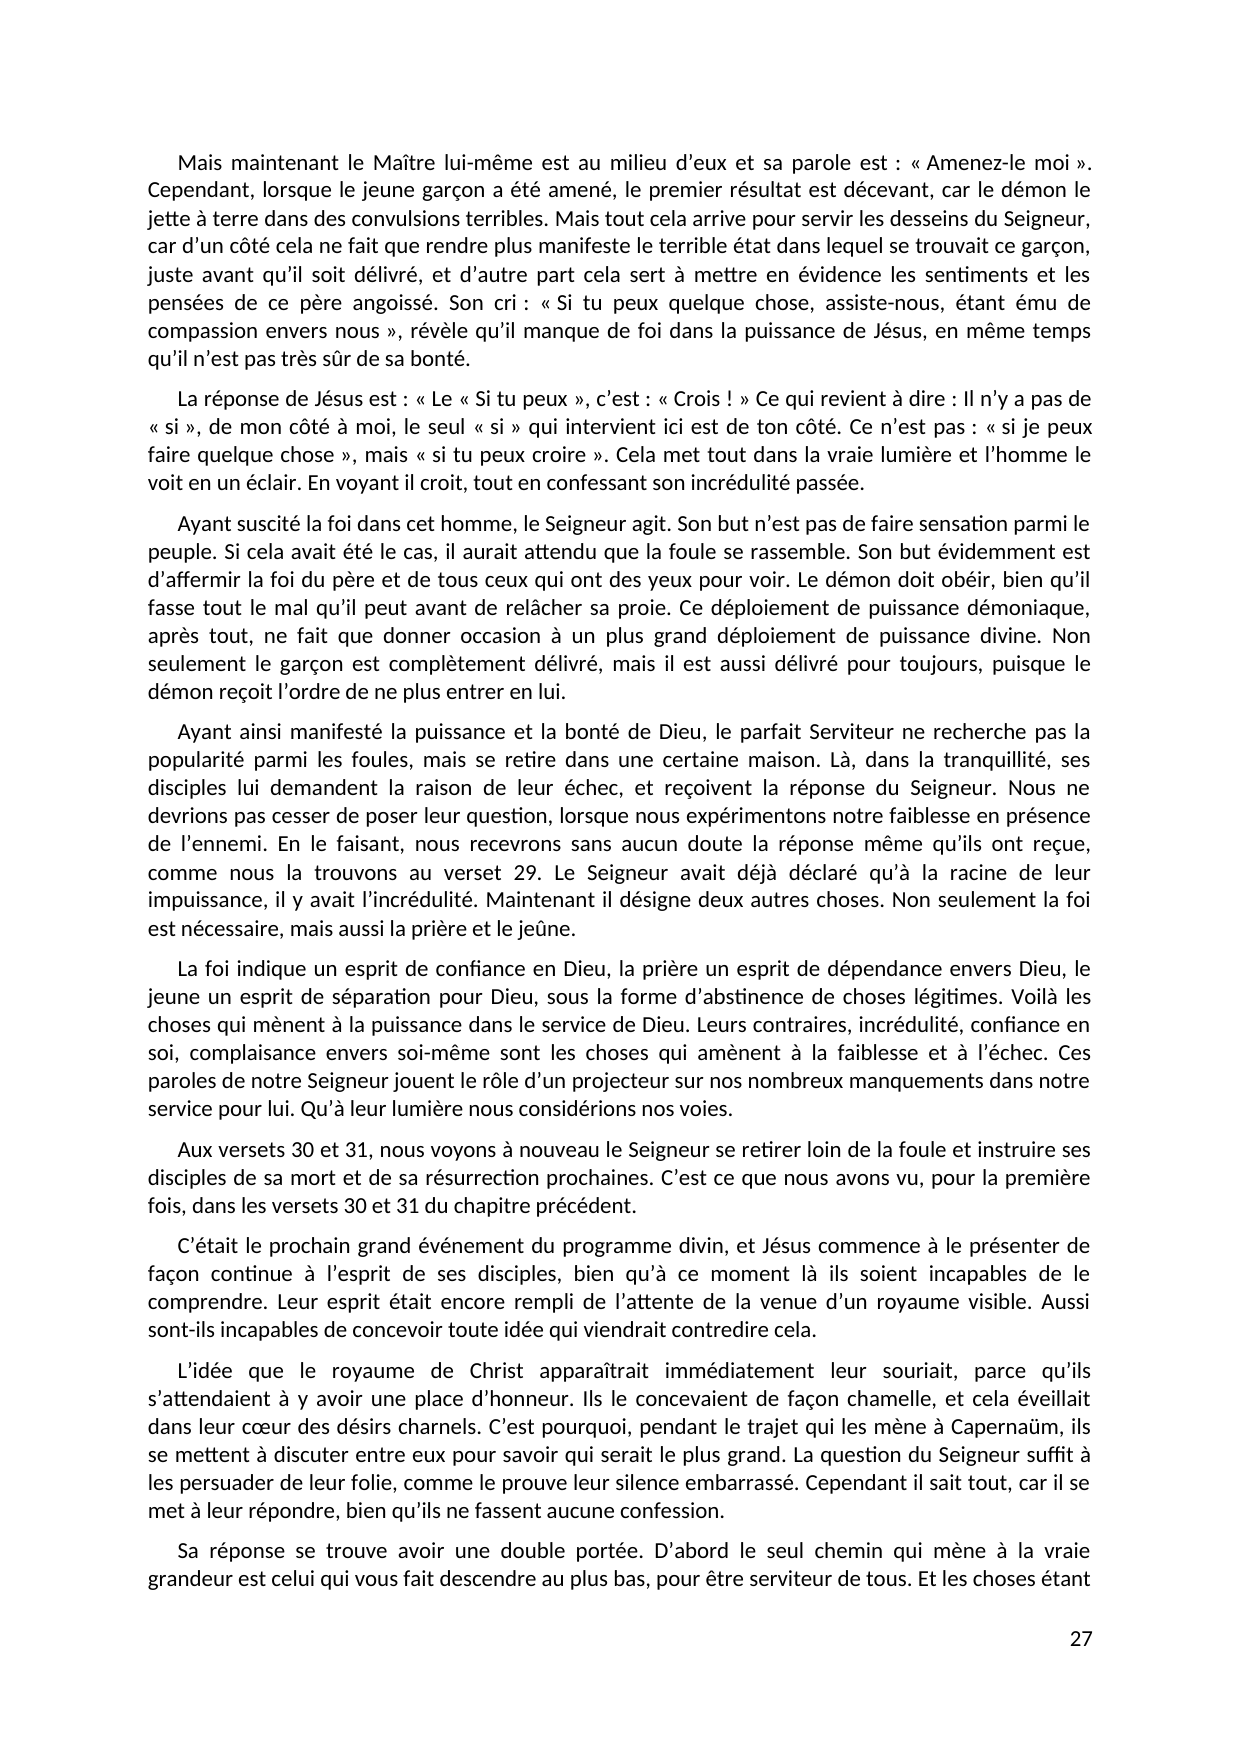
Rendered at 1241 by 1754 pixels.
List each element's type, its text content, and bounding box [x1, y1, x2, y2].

text C’était le prochain grand événement du programme divin, et Jésus commence à le présenter de façon continue à l’esprit de ses disciples, bien qu’à ce moment là ils soient incapables de le comprendre. Leur esprit était encore rempli de l’attente de la venue d’un royaume visible. Aussi sont-ils incapables de concevoir toute idée qui viendrait contredire cela. [148, 1231, 1093, 1343]
text Mais maintenant le Maître lui-même est au milieu d’eux et sa parole est : « Amenez-le moi ». Cependant, lorsque le jeune garçon a été amené, le premier résultat est décevant, car le démon le jette à terre dans des convulsions terribles. Mais tout cela arrive pour servir les desseins du Seigneur, car d’un côté cela ne fait que rendre plus manifeste le terrible état dans lequel se trouvait ce garçon, juste avant qu’il soit délivré, et d’autre part cela sert à mettre en évidence les sentiments et les pensées de ce père angoissé. Son cri : « Si tu peux quelque chose, assiste-nous, étant ému de compassion envers nous », révèle qu’il manque de foi dans la puissance de Jésus, en même temps qu’il n’est pas très sûr de sa bonté. [148, 148, 1093, 372]
text Ayant ainsi manifesté la puissance et la bonté de Dieu, le parfait Serviteur ne recherche pas la popularité parmi les foules, mais se retire dans une certaine maison. Là, dans la tranquillité, ses disciples lui demandent la raison de leur échec, et reçoivent la réponse du Seigneur. Nous ne devrions pas cesser de poser leur question, lorsque nous expérimentons notre faiblesse en présence de l’ennemi. En le faisant, nous recevrons sans aucun doute la réponse même qu’ils ont reçue, comme nous la trouvons au verset 29. Le Seigneur avait déjà déclaré qu’à la racine de leur impuissance, il y avait l’incrédulité. Maintenant il désigne deux autres choses. Non seulement la foi est nécessaire, mais aussi la prière et le jeûne. [148, 717, 1093, 942]
text Aux versets 30 et 31, nous voyons à nouveau le Seigneur se retirer loin de la foule et instruire ses disciples de sa mort et de sa résurrection prochaines. C’est ce que nous avons vu, pour la première fois, dans les versets 30 et 31 du chapitre précédent. [148, 1135, 1093, 1219]
text L’idée que le royaume de Christ apparaîtrait immédiatement leur souriait, parce qu’ils s’attendaient à y avoir une place d’honneur. Ils le concevaient de façon chamelle, et cela éveillait dans leur cœur des désirs charnels. C’est pourquoi, pendant le trajet qui les mène à Capernaüm, ils se mettent à discuter entre eux pour savoir qui serait le plus grand. La question du Seigneur suffit à les persuader de leur folie, comme le prouve leur silence embarrassé. Cependant il sait tout, car il se met à leur répondre, bien qu’ils ne fassent aucune confession. [148, 1356, 1093, 1524]
text Ayant suscité la foi dans cet homme, le Seigneur agit. Son but n’est pas de faire sensation parmi le peuple. Si cela avait été le cas, il aurait attendu que la foule se rassemble. Son but évidemment est d’affermir la foi du père et de tous ceux qui ont des yeux pour voir. Le démon doit obéir, bien qu’il fasse tout le mal qu’il peut avant de relâcher sa proie. Ce déploiement de puissance démoniaque, après tout, ne fait que donner occasion à un plus grand déploiement de puissance divine. Non seulement le garçon est complètement délivré, mais il est aussi délivré pour toujours, puisque le démon reçoit l’ordre de ne plus entrer en lui. [148, 509, 1093, 705]
text La foi indique un esprit de confiance en Dieu, la prière un esprit de dépendance envers Dieu, le jeune un esprit de séparation pour Dieu, sous la forme d’abstinence de choses légitimes. Voilà les choses qui mènent à la puissance dans le service de Dieu. Leurs contraires, incrédulité, confiance en soi, complaisance envers soi-même sont les choses qui amènent à la faiblesse et à l’échec. Ces paroles de notre Seigneur jouent le rôle d’un projecteur sur nos nombreux manquements dans notre service pour lui. Qu’à leur lumière nous considérions nos voies. [148, 954, 1093, 1122]
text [148, 1537, 1093, 1593]
text La réponse de Jésus est : « Le « Si tu peux », c’est : « Crois ! » Ce qui revient à dire : Il n’y a pas de « si », de mon côté à moi, le seul « si » qui intervient ici est de ton côté. Ce n’est pas : « si je peux faire quelque chose », mais « si tu peux croire ». Cela met tout dans la vraie lumière et l’homme le voit en un éclair. En voyant il croit, tout en confessant son incrédulité passée. [148, 384, 1093, 496]
